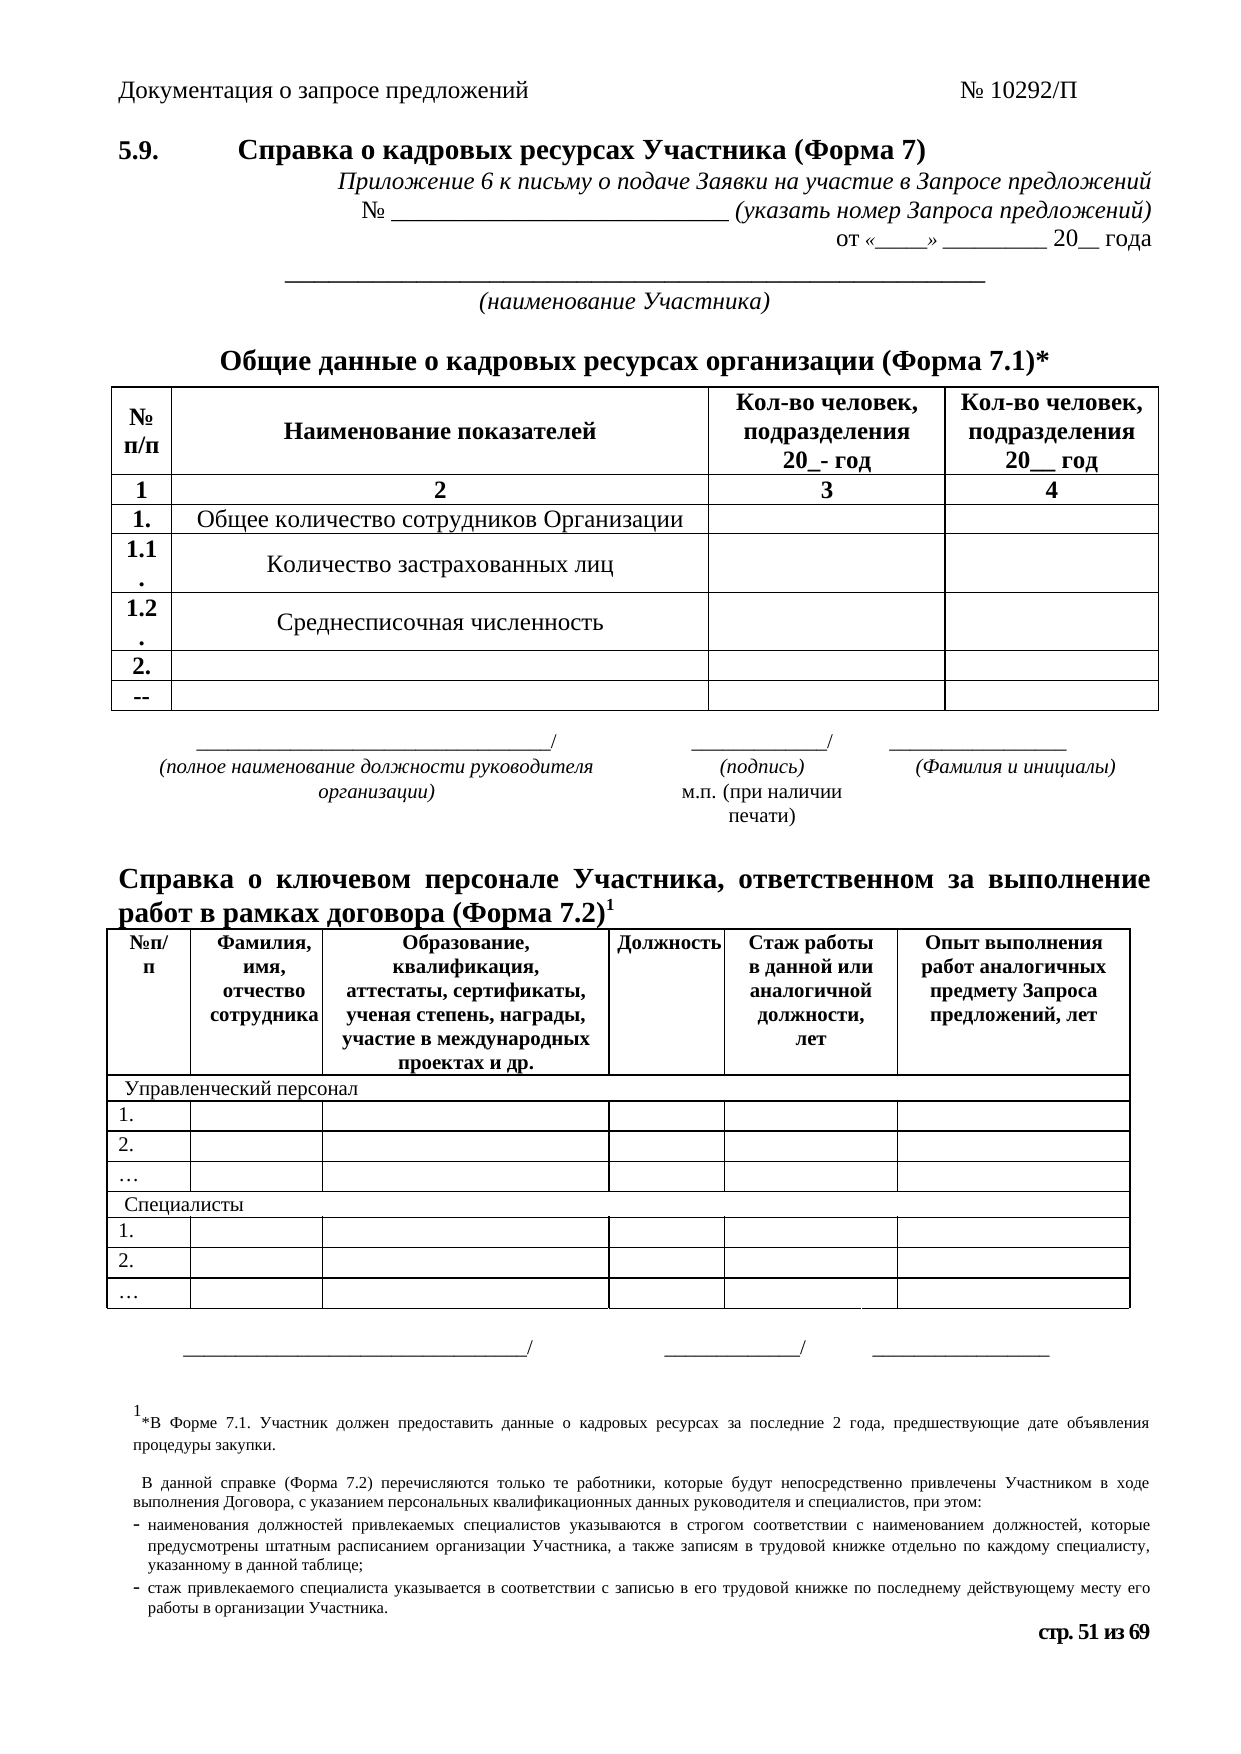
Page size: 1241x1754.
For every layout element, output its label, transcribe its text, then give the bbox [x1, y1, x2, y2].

table_cell [191, 1279, 322, 1307]
table_cell 1. [112, 505, 171, 533]
table_cell [725, 1279, 897, 1307]
table_cell [610, 1162, 724, 1191]
table_cell (подпись) м.п. (при наличии печати) [647, 755, 877, 827]
text № ___________________________ (указать номер Запроса предложений) [118, 195, 1152, 223]
table_cell 1.1. [112, 534, 171, 592]
table_cell [323, 1279, 608, 1307]
table_cell [323, 1248, 608, 1277]
table_header Должность [610, 930, 724, 1074]
table_cell [898, 1218, 1129, 1247]
list Справка о ключевом персонале Участника, ответственном за выполнение работ в рамках договора (Форма 7.2) [118, 861, 1152, 928]
table_cell [725, 1248, 897, 1277]
table_cell 2. [112, 651, 171, 680]
table_header № п/п [112, 388, 171, 474]
table_cell [898, 1162, 1129, 1191]
table_header _____________/ [647, 722, 877, 753]
table_cell [610, 1102, 724, 1130]
table_cell 4 [946, 475, 1158, 503]
table_cell [709, 681, 944, 710]
table_cell [108, 1132, 190, 1161]
table_cell [946, 505, 1158, 533]
table_cell _____________/ [609, 1309, 861, 1359]
table_cell 1 [112, 475, 171, 503]
table_cell Среднесписочная численность [172, 593, 708, 650]
table_cell [323, 1218, 608, 1247]
table_header Наименование показателей [172, 388, 708, 474]
table_cell Управленческий персонал [108, 1076, 1129, 1100]
table_cell (Фамилия и инициалы) [878, 755, 1153, 827]
table_cell [946, 593, 1158, 650]
text Справка о кадровых ресурсах Участника (Форма 7) [118, 132, 1162, 166]
table_cell [610, 1218, 724, 1247]
table_header Образование, квалификация, аттестаты, сертификаты, ученая степень, награды, участие в международных проектах и др. [323, 930, 608, 1074]
table_cell [946, 681, 1158, 710]
table_cell [191, 1102, 322, 1130]
table_cell [610, 1279, 724, 1307]
table_cell [725, 1102, 897, 1130]
table_cell _________________ [862, 1309, 1129, 1359]
table_cell Количество застрахованных лиц [172, 534, 708, 592]
table_header Кол-во человек, подразделения 20__ год [946, 388, 1158, 474]
table_cell [610, 1248, 724, 1277]
table_header Опыт выполнения работ аналогичных предмету Запроса предложений, лет [898, 930, 1129, 1074]
table_cell [108, 1102, 190, 1130]
table_cell [323, 1132, 608, 1161]
table_cell (полное наименование должности руководителя организации) [107, 755, 646, 827]
table_cell _________________________________/ [107, 1309, 608, 1359]
table_cell … [108, 1279, 190, 1307]
table_cell [946, 534, 1158, 592]
table_cell Общее количество сотрудников Организации [172, 505, 708, 533]
table_cell [898, 1248, 1129, 1277]
text ________________________________________________ [118, 252, 1152, 286]
text Приложение 6 к письму о подаче Заявки на участие в Запросе предложений [118, 166, 1152, 195]
table_cell [709, 651, 944, 680]
table_cell 1.2. [112, 593, 171, 650]
table_cell [898, 1102, 1129, 1130]
table_header __________________________________/ [107, 722, 646, 753]
list Общие данные о кадровых ресурсах организации (Форма 7.1)* [219, 343, 1152, 377]
table_cell [323, 1102, 608, 1130]
table_cell 2 [172, 475, 708, 503]
table_header Кол-во человек, подразделения 20_- год [709, 388, 944, 474]
table_cell [709, 534, 944, 592]
table_cell [898, 1279, 1129, 1307]
table_cell [610, 1132, 724, 1161]
list (наименование Участника) [97, 286, 1152, 314]
table_cell [191, 1248, 322, 1277]
table_cell [725, 1132, 897, 1161]
table_cell [191, 1218, 322, 1247]
table_header Стаж работы в данной или аналогичной должности, лет [725, 930, 897, 1074]
text от «_____» __________ 20__ года [118, 223, 1152, 252]
table_cell [172, 651, 708, 680]
table_header №п/п [108, 930, 190, 1074]
table_header _________________ [878, 722, 1153, 753]
table_cell 3 [709, 475, 944, 503]
table_cell [172, 681, 708, 710]
table_header Фамилия, имя, отчество сотрудника [191, 930, 322, 1074]
table_cell Специалисты [108, 1192, 1129, 1216]
table_cell [108, 1218, 190, 1247]
table_cell [725, 1162, 897, 1191]
table_cell [725, 1218, 897, 1247]
table_cell [108, 1248, 190, 1277]
table_cell [323, 1162, 608, 1191]
table_cell [709, 505, 944, 533]
table_cell [898, 1132, 1129, 1161]
table_cell [709, 593, 944, 650]
table_cell [191, 1132, 322, 1161]
table_cell [191, 1162, 322, 1191]
table_cell -- [112, 681, 171, 710]
table_cell … [108, 1162, 190, 1191]
table_cell [946, 651, 1158, 680]
